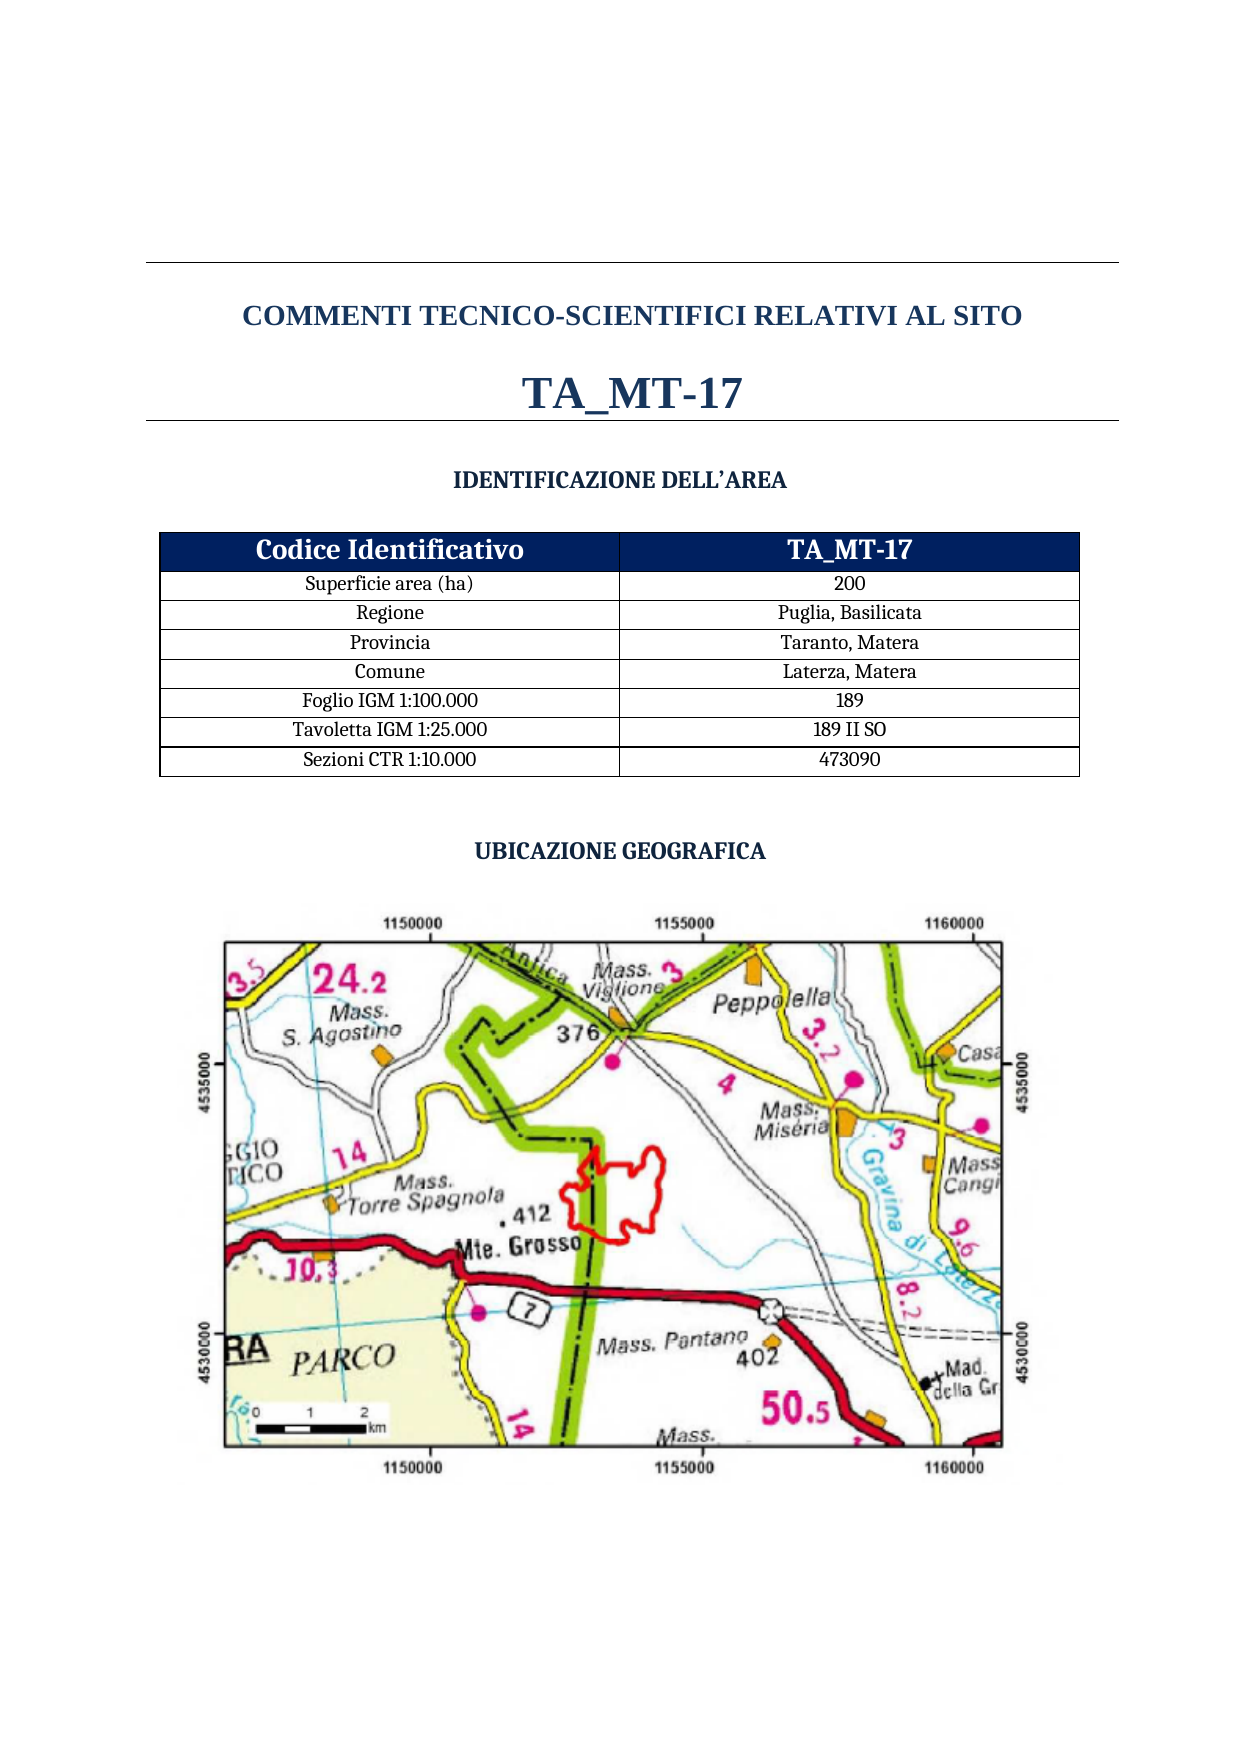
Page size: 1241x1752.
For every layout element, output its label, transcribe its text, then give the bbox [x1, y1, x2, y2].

table_header Codice Identificativo [161, 533, 619, 571]
table_cell Laterza, Matera [620, 660, 1079, 688]
table_cell 189 II SO [620, 718, 1079, 746]
table_cell 189 [620, 689, 1079, 717]
table_cell Foglio IGM 1:100.000 [161, 689, 619, 717]
table_cell 200 [620, 572, 1079, 600]
table_cell 473090 [620, 748, 1079, 776]
table_cell Regione [161, 601, 619, 629]
table_header TA_MT-17 [620, 533, 1079, 571]
text UBICAZIONE GEOGRAFICA [159, 837, 1081, 866]
table_cell Provincia [161, 630, 619, 658]
table_cell Comune [161, 660, 619, 688]
table_cell Taranto, Matera [620, 630, 1079, 658]
table_cell Superficie area (ha) [161, 572, 619, 600]
table_cell Sezioni CTR 1:10.000 [161, 748, 619, 776]
text IDENTIFICAZIONE DELL’AREA [159, 466, 1081, 494]
table_cell Tavoletta IGM 1:25.000 [161, 718, 619, 746]
table_cell Puglia, Basilicata [620, 601, 1079, 629]
